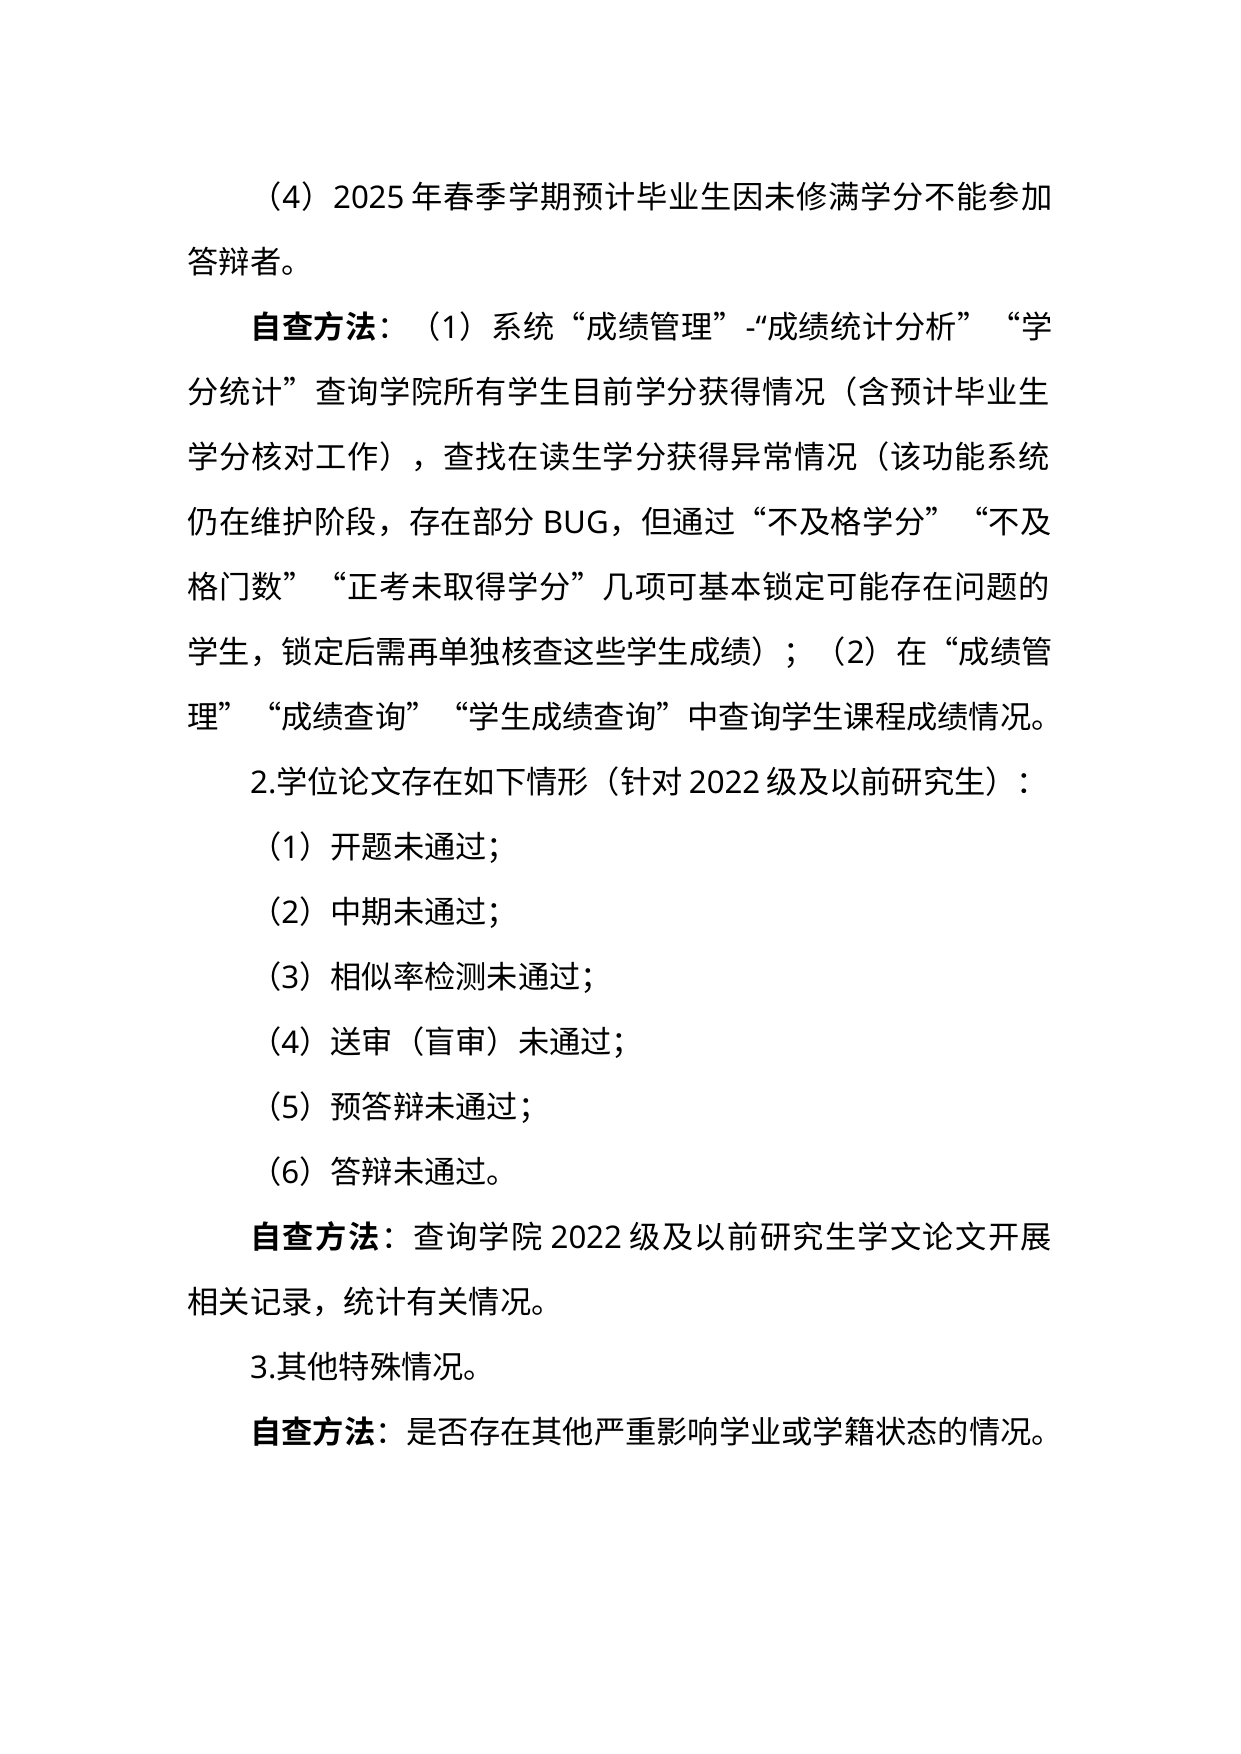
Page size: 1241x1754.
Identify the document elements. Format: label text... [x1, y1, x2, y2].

text （1）开题未通过； [187, 812, 1053, 877]
text （5）预答辩未通过； [187, 1072, 1053, 1137]
text （4）2025年春季学期预计毕业生因未修满学分不能参加答辩者。 [187, 162, 1053, 292]
text （3）相似率检测未通过； [187, 942, 1053, 1007]
text 自查方法：是否存在其他严重影响学业或学籍状态的情况。 [187, 1397, 1053, 1462]
text （2）中期未通过； [187, 877, 1053, 942]
text 自查方法：（1）系统“成绩管理”-“成绩统计分析”“学分统计”查询学院所有学生目前学分获得情况（含预计毕业生学分核对工作），查找在读生学分获得异常情况（该功能系统仍在维护阶段，存在部分BUG，但通过“不及格学分”“不及格门数”“正考未取得学分”几项可基本锁定可能存在问题的学生，锁定后需再单独核查这些学生成绩）；（2）在“成绩管理”“成绩查询”“学生成绩查询”中查询学生课程成绩情况。 [187, 292, 1053, 747]
text （6）答辩未通过。 [187, 1137, 1053, 1202]
text 2.学位论文存在如下情形（针对2022级及以前研究生）： [187, 747, 1053, 812]
text 自查方法：查询学院2022级及以前研究生学文论文开展相关记录，统计有关情况。 [187, 1202, 1053, 1332]
text 3.其他特殊情况。 [187, 1332, 1053, 1397]
text （4）送审（盲审）未通过； [187, 1007, 1053, 1072]
